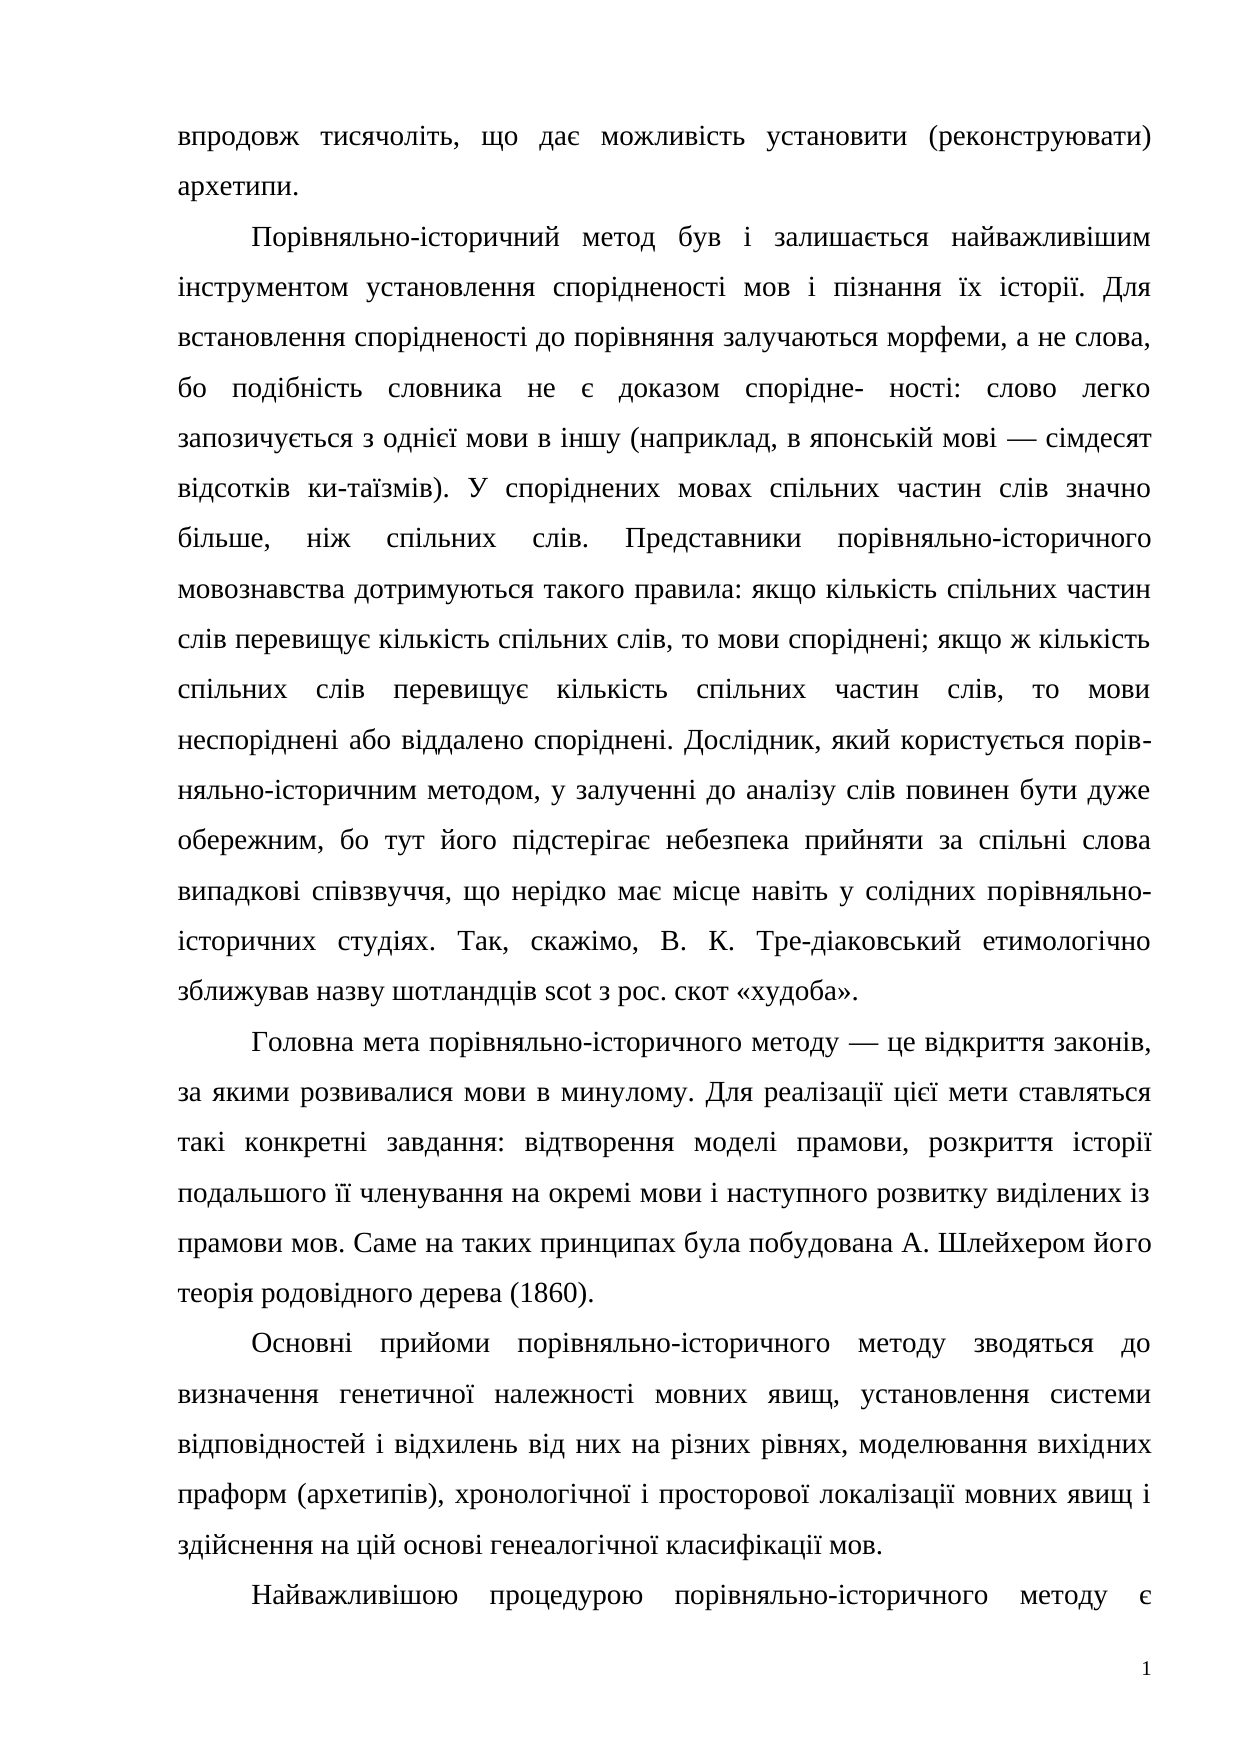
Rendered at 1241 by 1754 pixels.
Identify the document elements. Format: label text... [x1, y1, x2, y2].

text Основні прийоми порівняльно-історичного методу зводяться до визначення генетичної належності мовних явищ, установлення системи відповідностей і відхилень від них на різних рівнях, моделювання вихідних праформ (архетипів), хронологічної і просторової локалізації мовних явищ і здійснення на цій основі генеалогічної класифікації мов. [177, 1326, 1152, 1560]
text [177, 118, 1152, 202]
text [177, 1577, 1152, 1611]
text Порівняльно-історичний метод був і залишається найважливішим інструментом установлення спорідненості мов і пізнання їх історії. Для встановлення спорідненості до порівняння залучаються морфеми, а не слова, бо подібність словника не є доказом спорідне- ності: слово легко запозичується з однієї мови в іншу (наприклад, в японській мові — сімдесят відсотків ки-таїзмів). У споріднених мовах спільних частин слів значно більше, ніж спільних слів. Представники порівняльно-історичного мовознавства дотримуються такого правила: якщо кількість спільних частин слів перевищує кількість спільних слів, то мови споріднені; якщо ж кількість спільних слів перевищує кількість спільних частин слів, то мови неспоріднені або віддалено споріднені. Дослідник, який користується порівняльно-історичним методом, у залученні до аналізу слів повинен бути дуже обережним, бо тут його підстерігає небезпека прийняти за спільні слова випадкові співзвуччя, що нерідко має місце навіть у солідних порівняльно-історичних студіях. Так, скажімо, В. К. Тре-діаковський етимологічно зближував назву шотландців scot з рос. скот «худоба». [177, 219, 1152, 1007]
text Головна мета порівняльно-історичного методу — це відкриття законів, за якими розвивалися мови в минулому. Для реалізації цієї мети ставляться такі конкретні завдання: відтворення моделі прамови, розкриття історії подальшого її членування на окремі мови і наступного розвитку виділених із прамови мов. Саме на таких принципах була побудована А. Шлейхером його теорія родовідного дерева (1860). [177, 1024, 1152, 1309]
